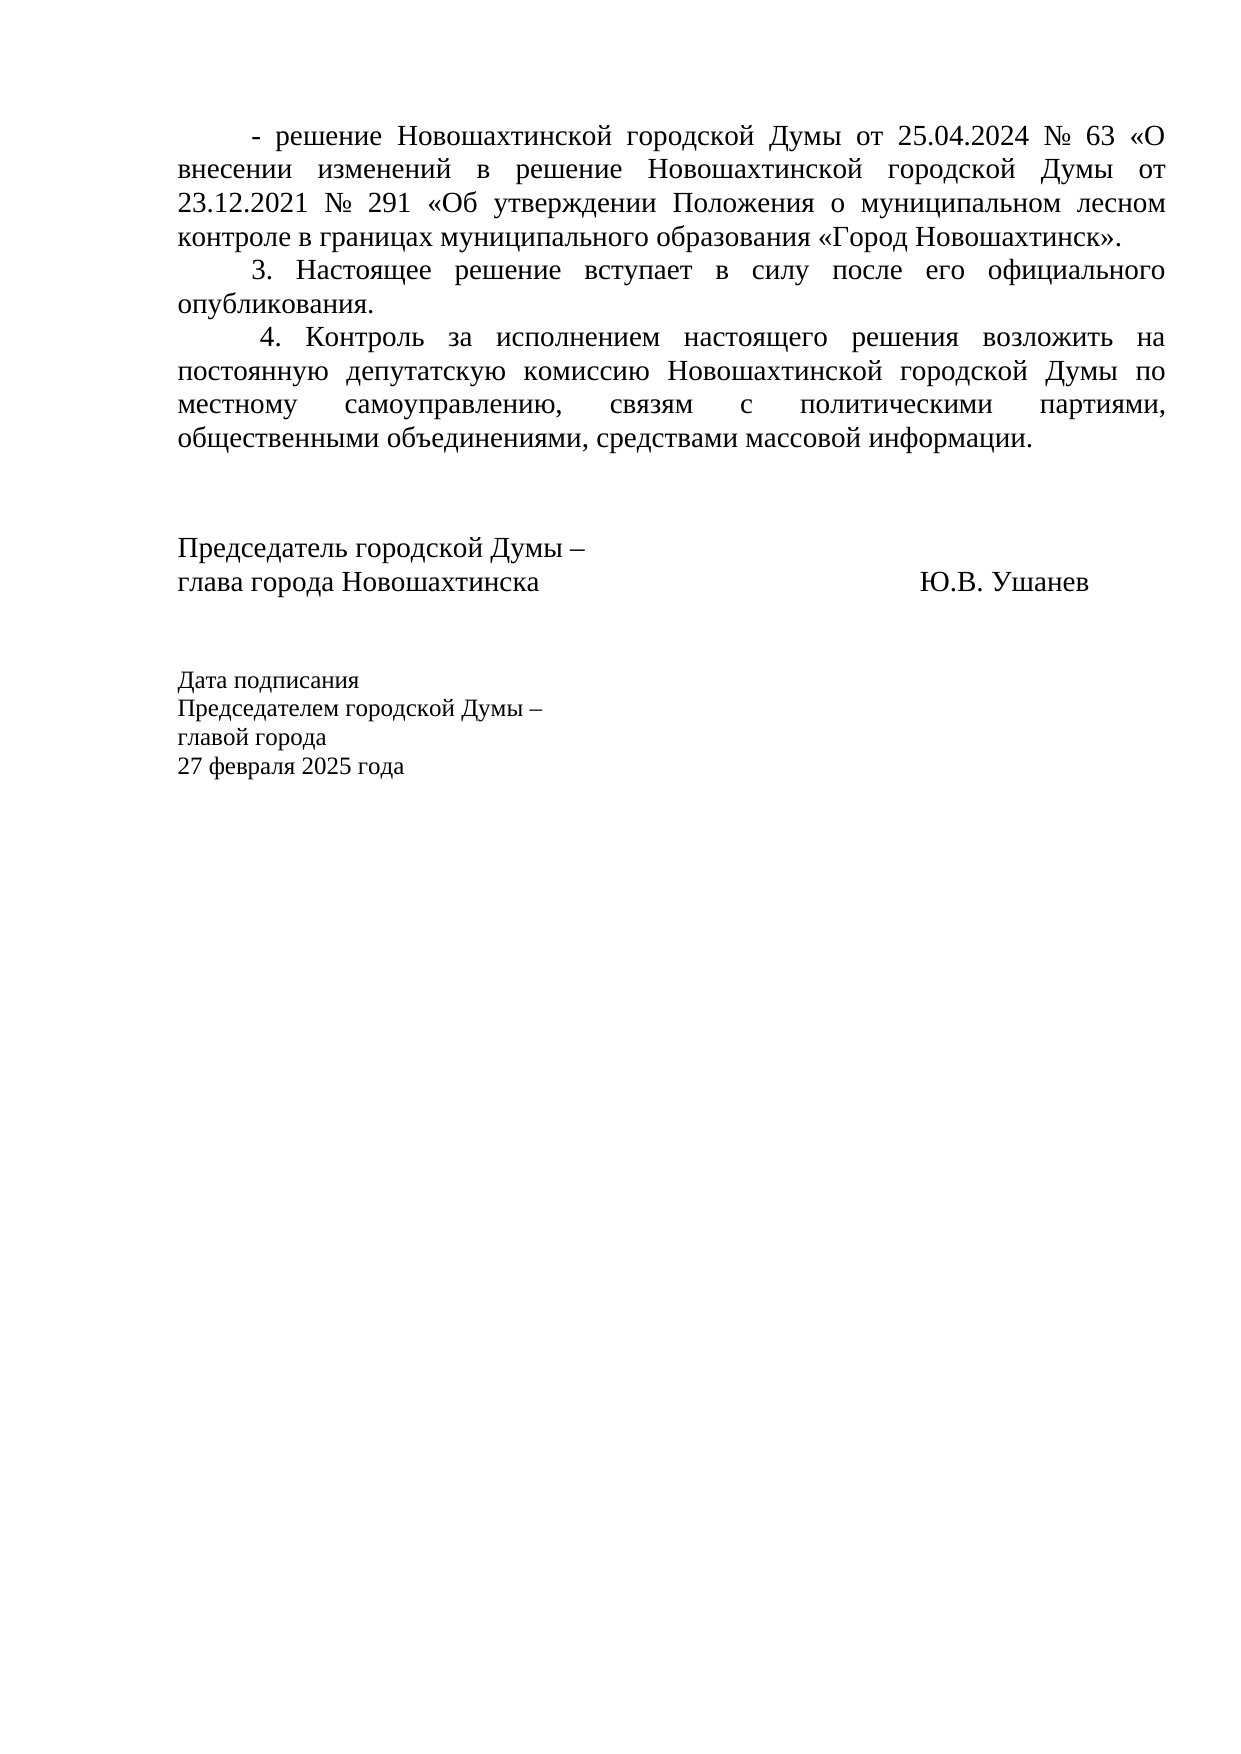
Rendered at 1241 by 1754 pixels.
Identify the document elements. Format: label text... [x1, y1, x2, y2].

text 4. Контроль за исполнением настоящего решения возложить на постоянную депутатскую комиссию Новошахтинской городской Думы по местному самоуправлению, связям с политическими партиями, общественными объединениями, средствами массовой информации. [177, 319, 1167, 453]
text глава города Новошахтинска Ю.В. Ушанев [177, 564, 1167, 598]
text Председателем городской Думы – [177, 693, 1167, 722]
text 27 февраля 2025 года [177, 751, 1167, 780]
text Председатель городской Думы – [177, 531, 1167, 564]
text главой города [177, 722, 1167, 751]
text 3. Настоящее решение вступает в силу после его официального опубликования. [177, 252, 1167, 319]
text - решение Новошахтинской городской Думы от 25.04.2024 № 63 «О внесении изменений в решение Новошахтинской городской Думы от 23.12.2021 № 291 «Об утверждении Положения о муниципальном лесном контроле в границах муниципального образования «Город Новошахтинск». [177, 118, 1167, 252]
text Дата подписания [177, 665, 1167, 693]
